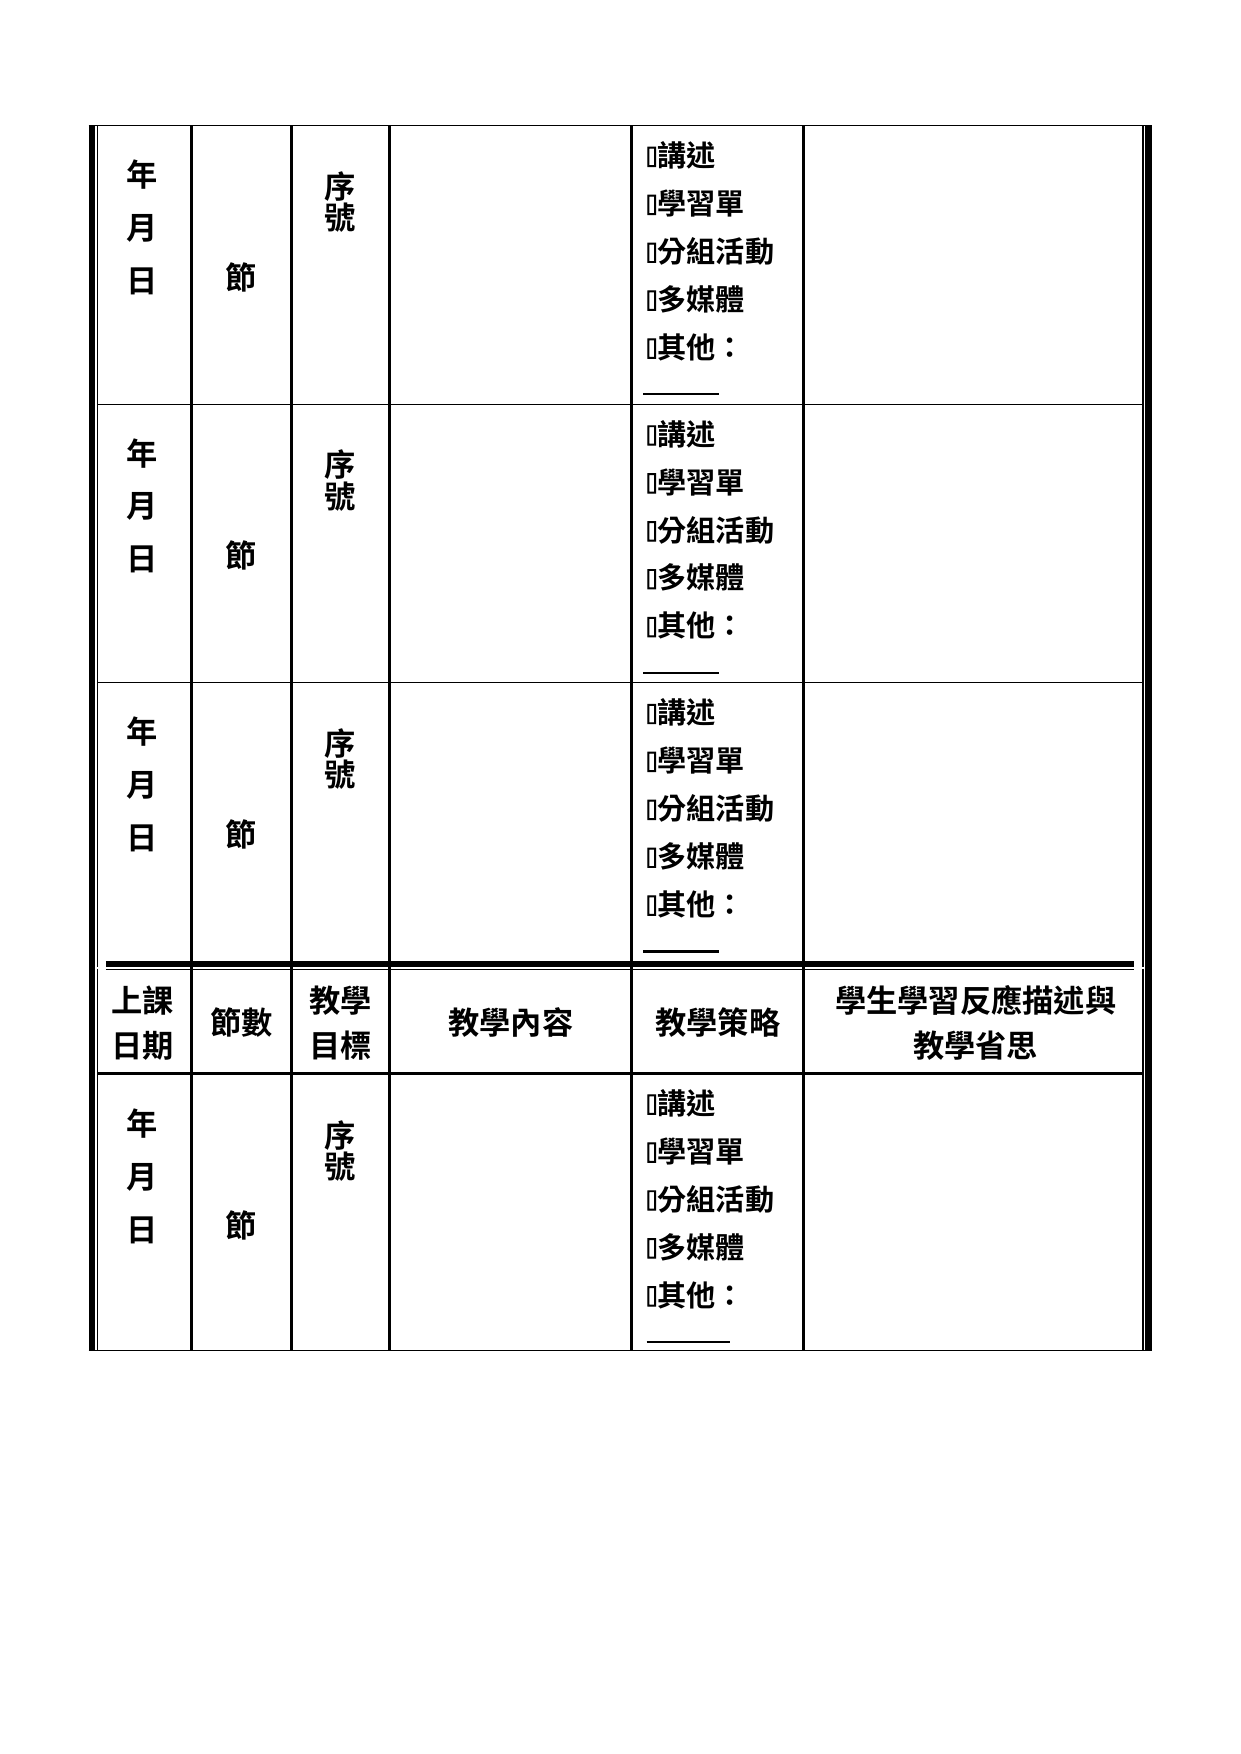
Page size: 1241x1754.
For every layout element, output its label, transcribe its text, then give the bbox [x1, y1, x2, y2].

table_cell 講述 學習單 分組活動 多媒體 其他： [633, 1075, 802, 1350]
table_cell 年 月 日 [98, 126, 190, 404]
table_cell 學生學習反應描述與 教學省思 [805, 961, 1145, 1072]
table_cell 年 月 日 [98, 1075, 190, 1350]
table_cell [805, 1075, 1142, 1350]
table_cell 教學策略 [633, 970, 802, 1072]
table_cell 上課日期 [95, 961, 190, 1072]
table_cell 年 月 日 [98, 405, 190, 682]
table_cell 序號 [293, 126, 388, 404]
table_cell 節 [193, 405, 290, 682]
table_cell 序號 [293, 405, 388, 682]
table_cell 講述 學習單 分組活動 多媒體 其他： [633, 405, 802, 682]
table_cell [391, 405, 630, 682]
table_cell [805, 126, 1142, 404]
table_cell [391, 126, 630, 404]
table_cell 節 [193, 126, 290, 404]
table_cell 節 [193, 1075, 290, 1350]
table_cell [391, 683, 630, 961]
table_cell 教學目標 [293, 970, 388, 1072]
table_cell 年 月 日 [98, 683, 190, 961]
table_cell 講述 學習單 分組活動 多媒體 其他： [633, 683, 802, 961]
table_cell 序號 [293, 683, 388, 961]
table_cell 教學內容 [391, 970, 630, 1072]
table_cell [391, 1075, 630, 1350]
table_cell [805, 683, 1142, 961]
table_cell [805, 405, 1142, 682]
table_cell 講述 學習單 分組活動 多媒體 其他： [633, 126, 802, 404]
table_cell 序號 [293, 1075, 388, 1350]
table_cell 節數 [193, 970, 290, 1072]
table_cell 節 [193, 683, 290, 961]
